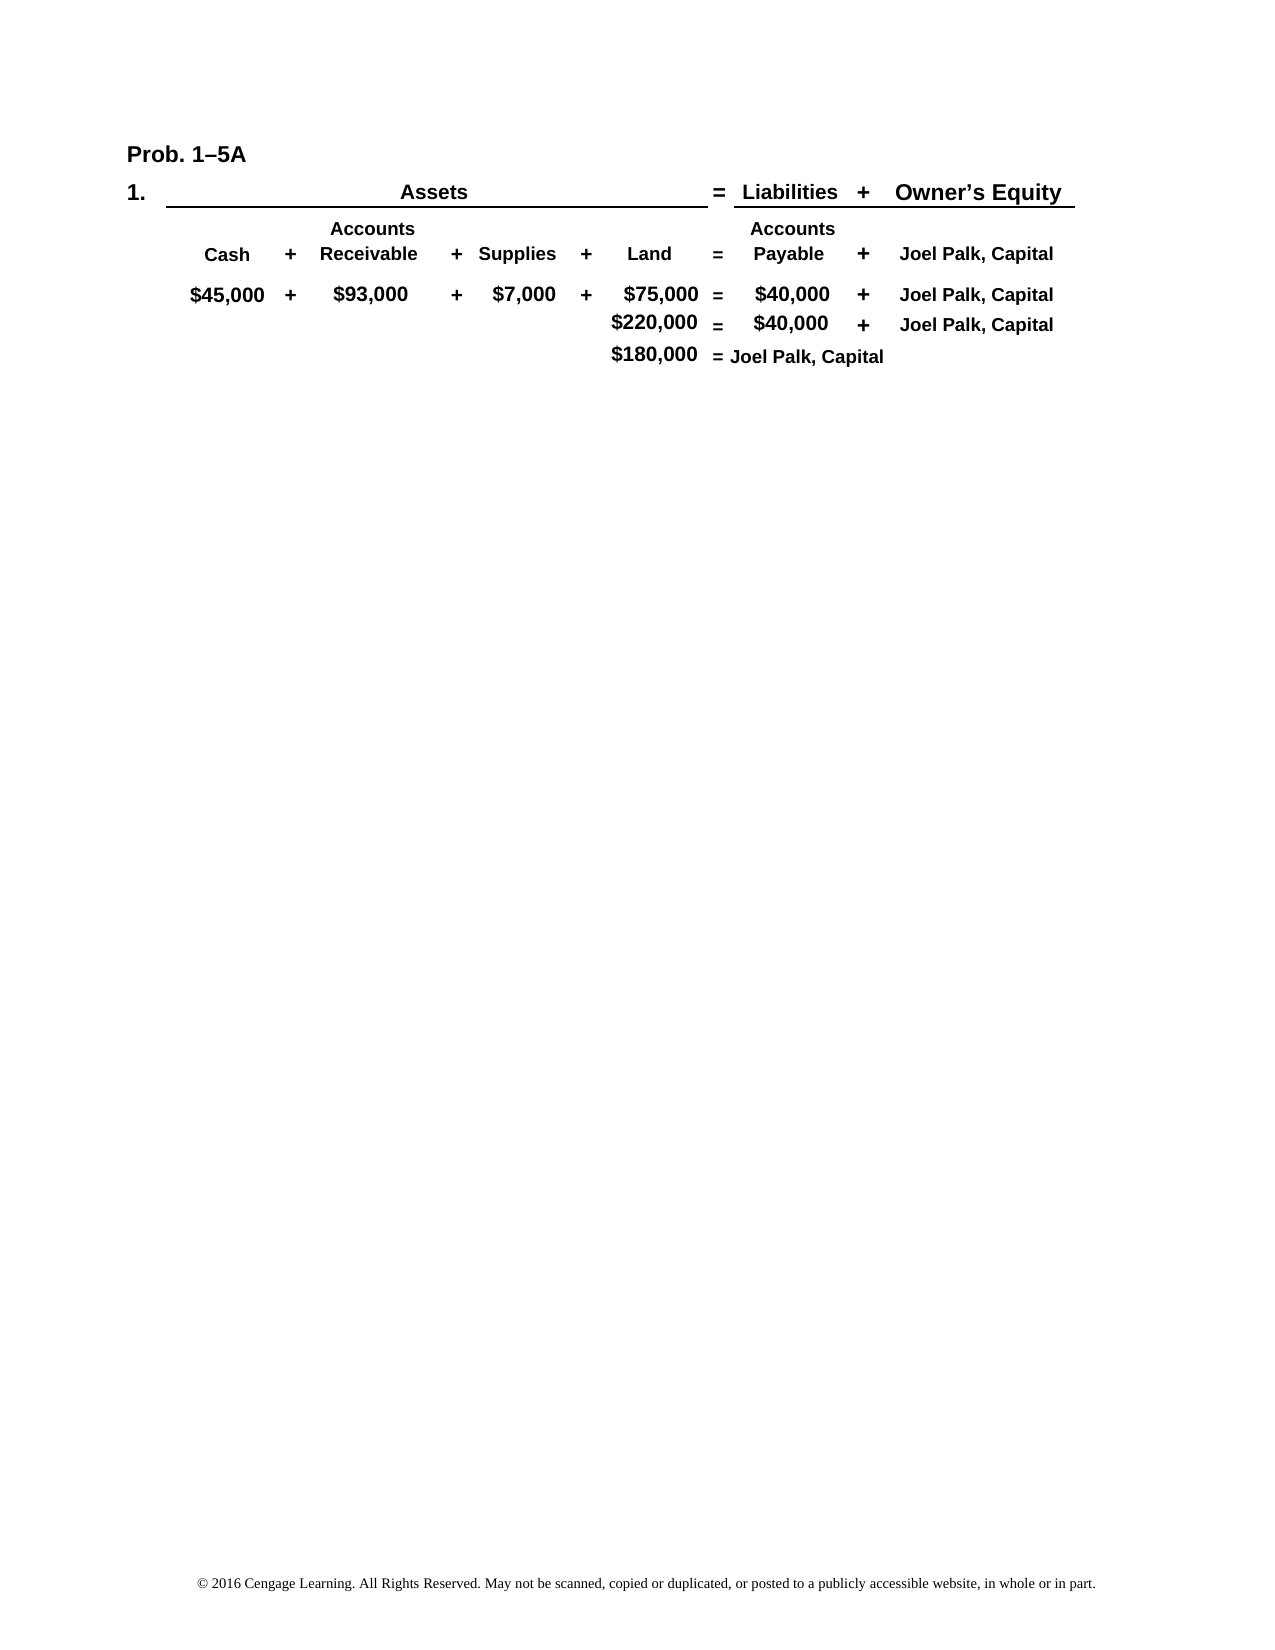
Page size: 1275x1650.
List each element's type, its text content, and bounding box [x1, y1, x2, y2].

text 1. = + [127, 179, 895, 205]
text Owner’s Equity [895, 179, 1275, 205]
text Joel Palk, Capital [899, 314, 1275, 336]
text Joel Palk, Capital [899, 243, 1275, 265]
text $45,000 + + + = + [190, 281, 895, 307]
text Joel Palk, Capital [899, 284, 1275, 306]
text $220,000 [611, 310, 712, 334]
text Cash + + + = + [204, 240, 895, 267]
text = Joel Palk, Capital [712, 342, 899, 369]
text Prob. 1–5A [127, 142, 895, 168]
text = + [712, 312, 899, 339]
text Accounts Accounts [330, 219, 895, 240]
text $180,000 [611, 342, 712, 366]
